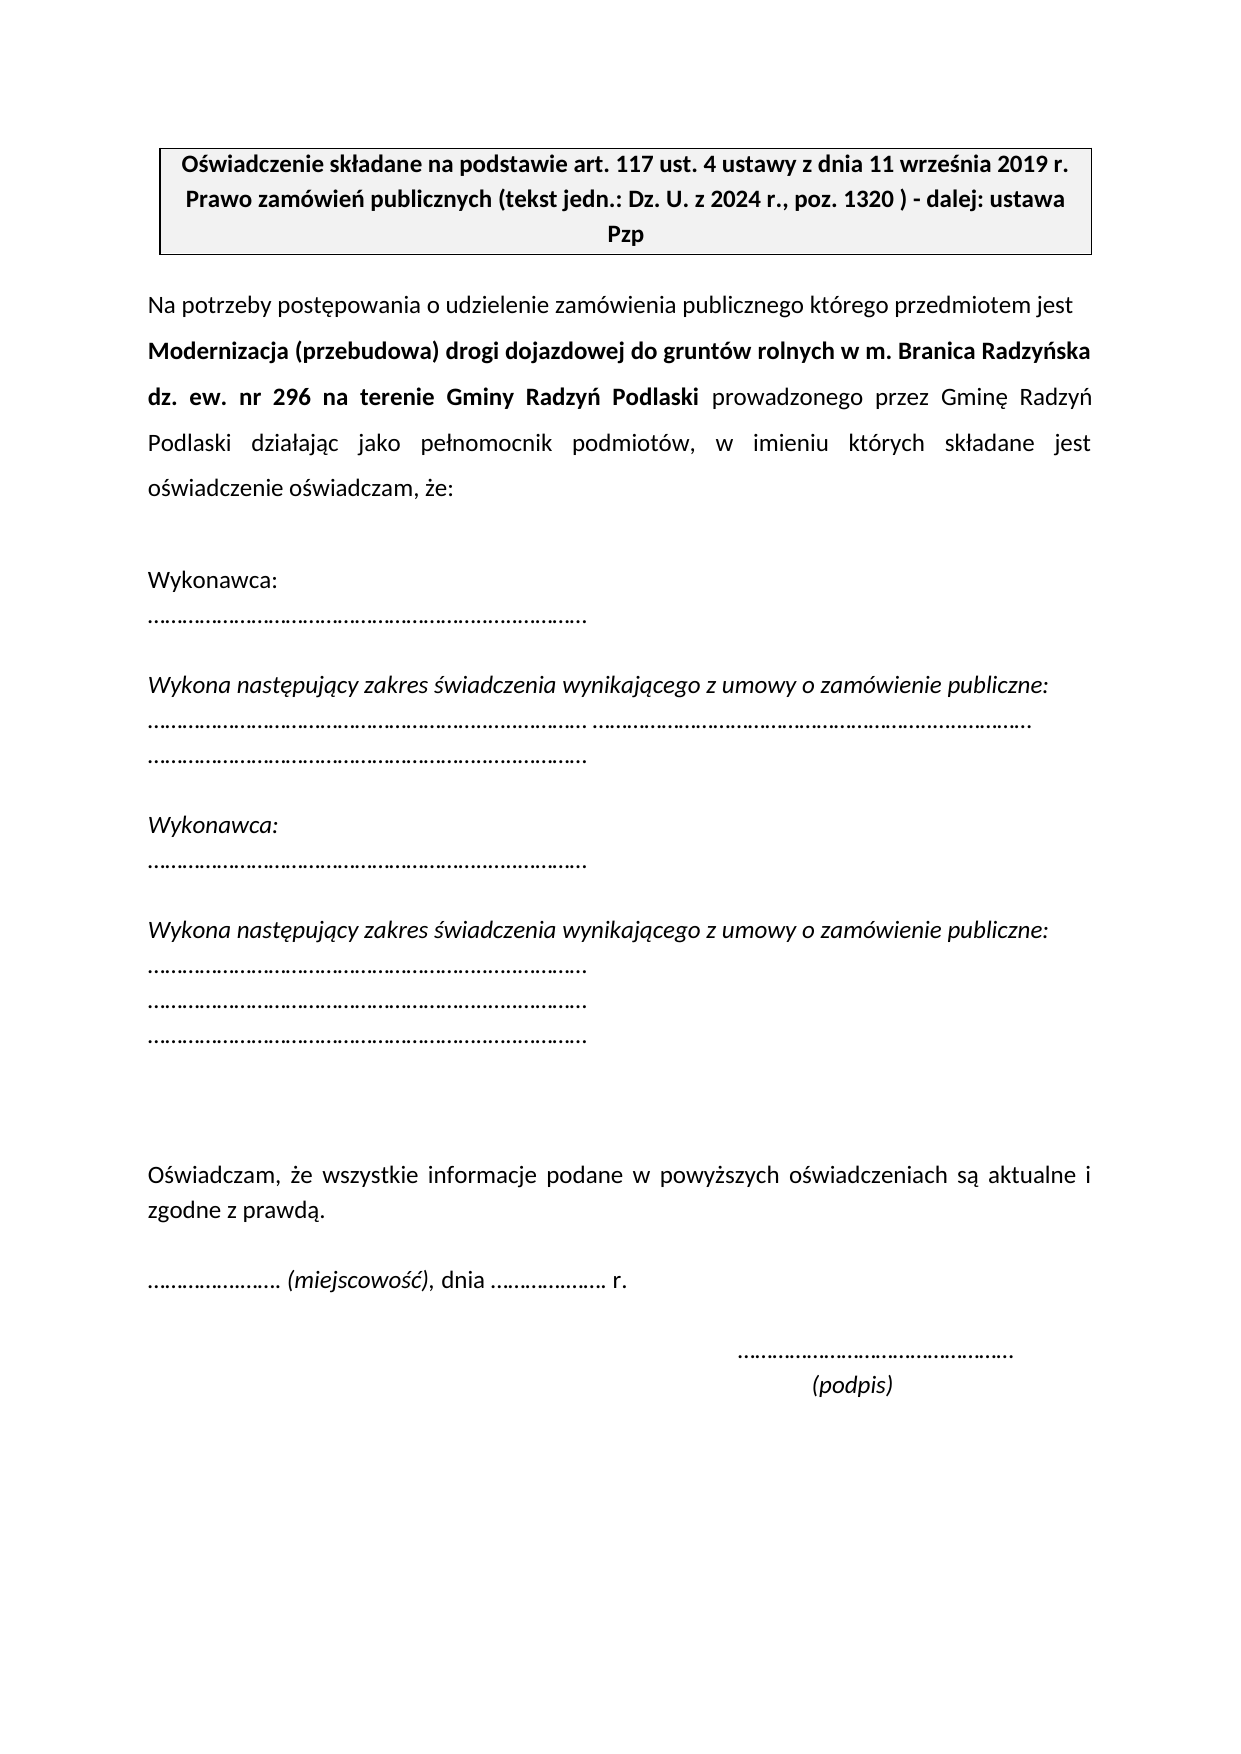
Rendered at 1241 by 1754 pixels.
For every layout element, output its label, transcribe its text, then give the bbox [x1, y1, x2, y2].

text Wykonawca: [148, 564, 651, 594]
text Na potrzeby postępowania o udzielenie zamówienia publicznego którego przedmiotem jest [148, 289, 1093, 320]
text Modernizacja (przebudowa) drogi dojazdowej do gruntów rolnych w m. Branica Radzyńska dz. ew. nr 296 na terenie Gminy Radzyń Podlaski prowadzonego przez Gminę Radzyń Podlaski działając jako pełnomocnik podmiotów, w imieniu których składane jest oświadczenie oświadczam, że: [148, 335, 1093, 503]
text …………………………………………………..…..………… [148, 949, 651, 979]
text …………….……. (miejscowość), dnia ………….……. r. [148, 1264, 1093, 1294]
text Oświadczam, że wszystkie informacje podane w powyższych oświadczeniach są aktualne i zgodne z prawdą. [148, 1159, 1093, 1224]
text ………………………………………… [148, 1334, 1093, 1364]
table_header Oświadczenie składane na podstawie art. 117 ust. 4 ustawy z dnia 11 września 2019 r. Prawo zamówień publicznych (tekst jedn.: Dz. U. z 2024 r., poz. 1320 ) - dalej: ustawa Pzp [161, 149, 1091, 253]
text …………………………………………………..…..………… [148, 844, 651, 874]
text Wykona następujący zakres świadczenia wynikającego z umowy o zamówienie publiczne: [148, 669, 1093, 699]
text …………………………………………………..…..………… [148, 1019, 651, 1049]
text (podpis) [738, 1369, 1093, 1399]
text …………………………………………………..…..………… [148, 739, 1093, 769]
text …………………………………………………..…..………… …………………………………………………..…..………… [148, 704, 1093, 734]
text …………………………………………………..…..………… [148, 599, 651, 629]
text Wykona następujący zakres świadczenia wynikającego z umowy o zamówienie publiczne: [148, 914, 1093, 944]
text Wykonawca: [148, 809, 1093, 839]
text …………………………………………………..…..………… [148, 984, 651, 1014]
